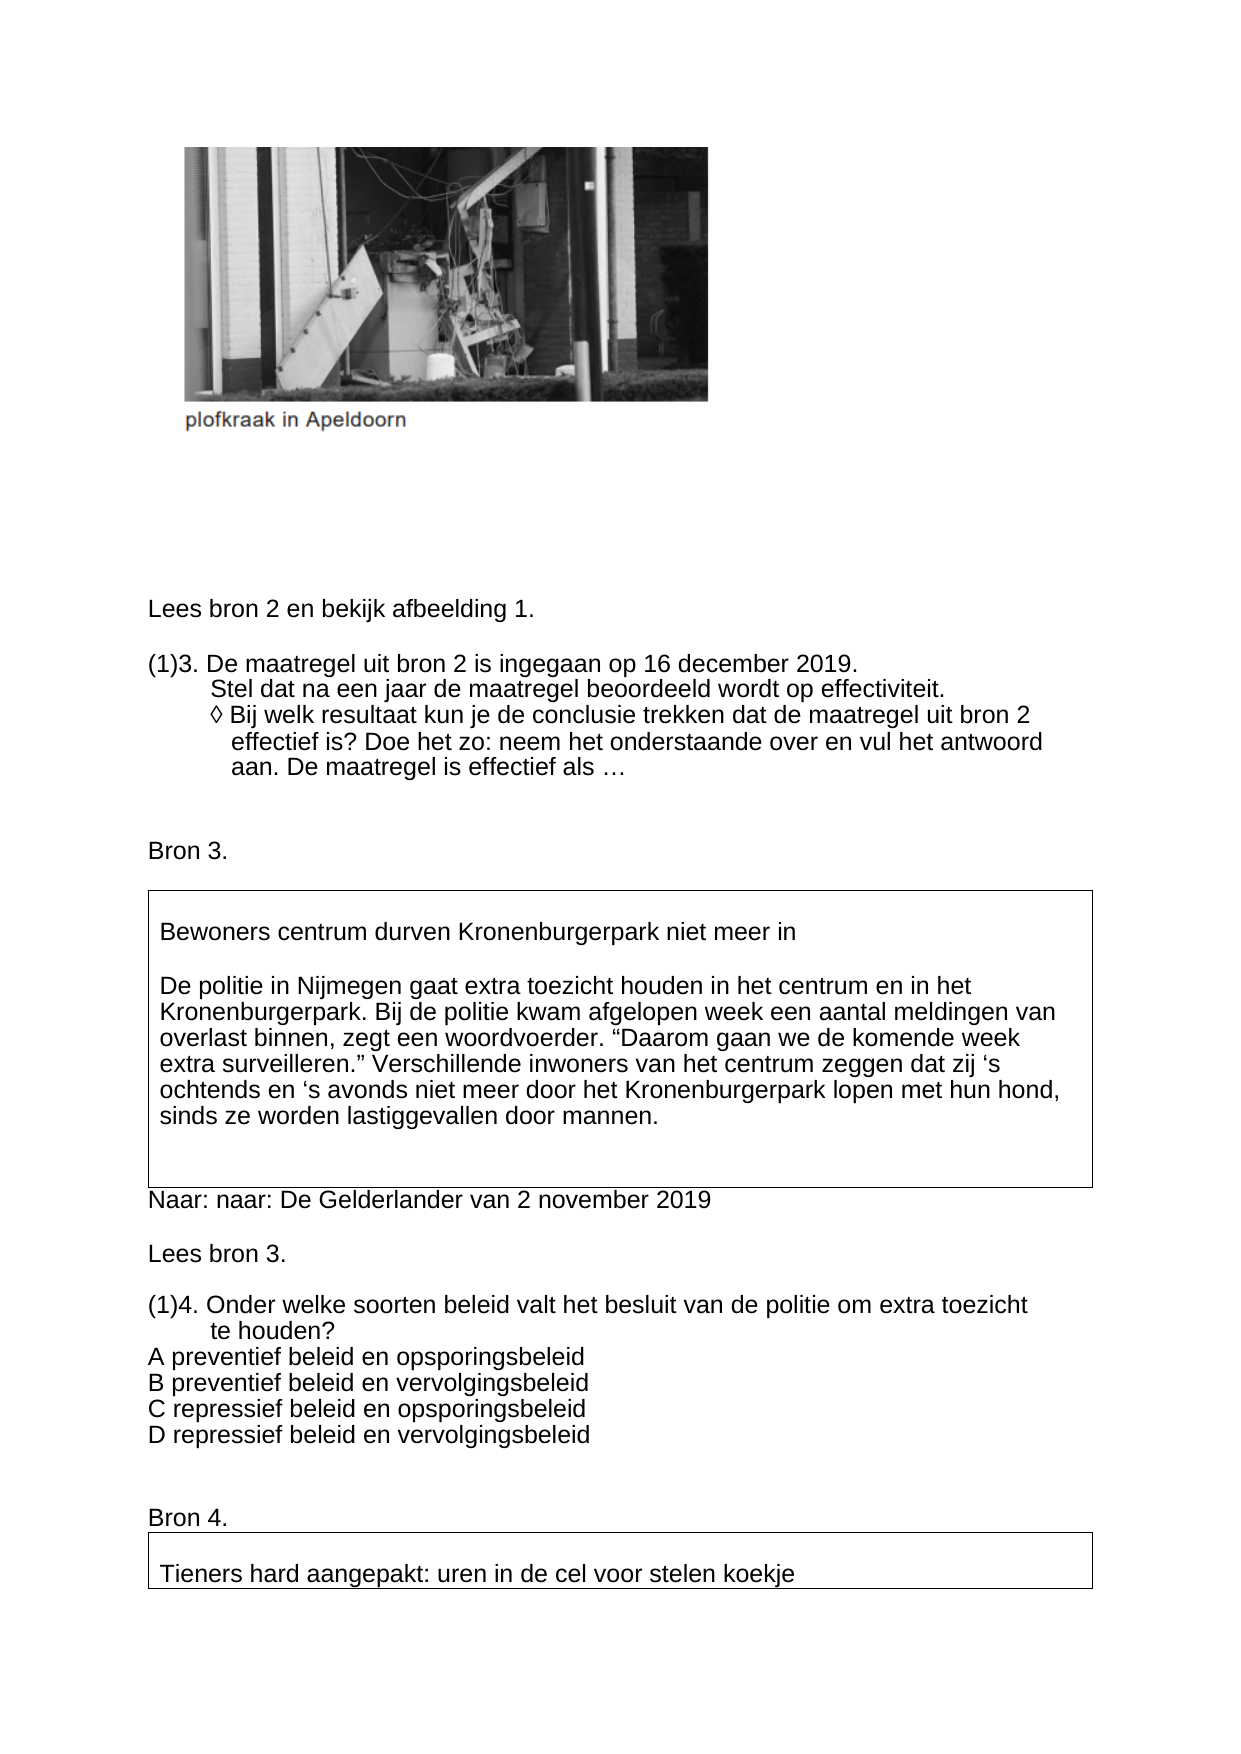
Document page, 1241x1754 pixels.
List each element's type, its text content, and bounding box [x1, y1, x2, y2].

picture [147, 147, 752, 438]
table_header Bewoners centrum durven Kronenburgerpark niet meer in De politie in Nijmegen gaat extra toezicht houden in het centrum en in het Kronenburgerpark. Bij de politie kwam afgelopen week een aantal meldingen van overlast binnen, zegt een woordvoerder. “Daarom gaan we de komende week extra surveilleren.” Verschillende inwoners van het centrum zeggen dat zij ‘s ochtends en ‘s avonds niet meer door het Kronenburgerpark lopen met hun hond, sinds ze worden lastiggevallen door mannen. [149, 891, 1092, 1187]
text (1)4. Onder welke soorten beleid valt het besluit van de politie om extra toezicht te houden? A preventief beleid en opsporingsbeleid B preventief beleid en vervolgingsbeleid C repressief beleid en opsporingsbeleid D repressief beleid en vervolgingsbeleid [148, 1293, 1093, 1449]
text Lees bron 3. [148, 1242, 1093, 1293]
text Naar: naar: De Gelderlander van 2 november 2019 [148, 1188, 1093, 1214]
text Bron 4. [148, 1506, 1093, 1532]
text Bron 3. [148, 839, 1093, 890]
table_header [149, 1533, 1092, 1588]
text (1)3. De maatregel uit bron 2 is ingegaan op 16 december 2019. Stel dat na een jaar de maatregel beoordeeld wordt op effectiviteit. Bij welk resultaat kun je de conclusie trekken dat de maatregel uit bron 2 effectief is? Doe het zo: neem het onderstaande over en vul het antwoord aan. De maatregel is effectief als … [148, 651, 1093, 781]
text Lees bron 2 en bekijk afbeelding 1. [148, 597, 1093, 623]
